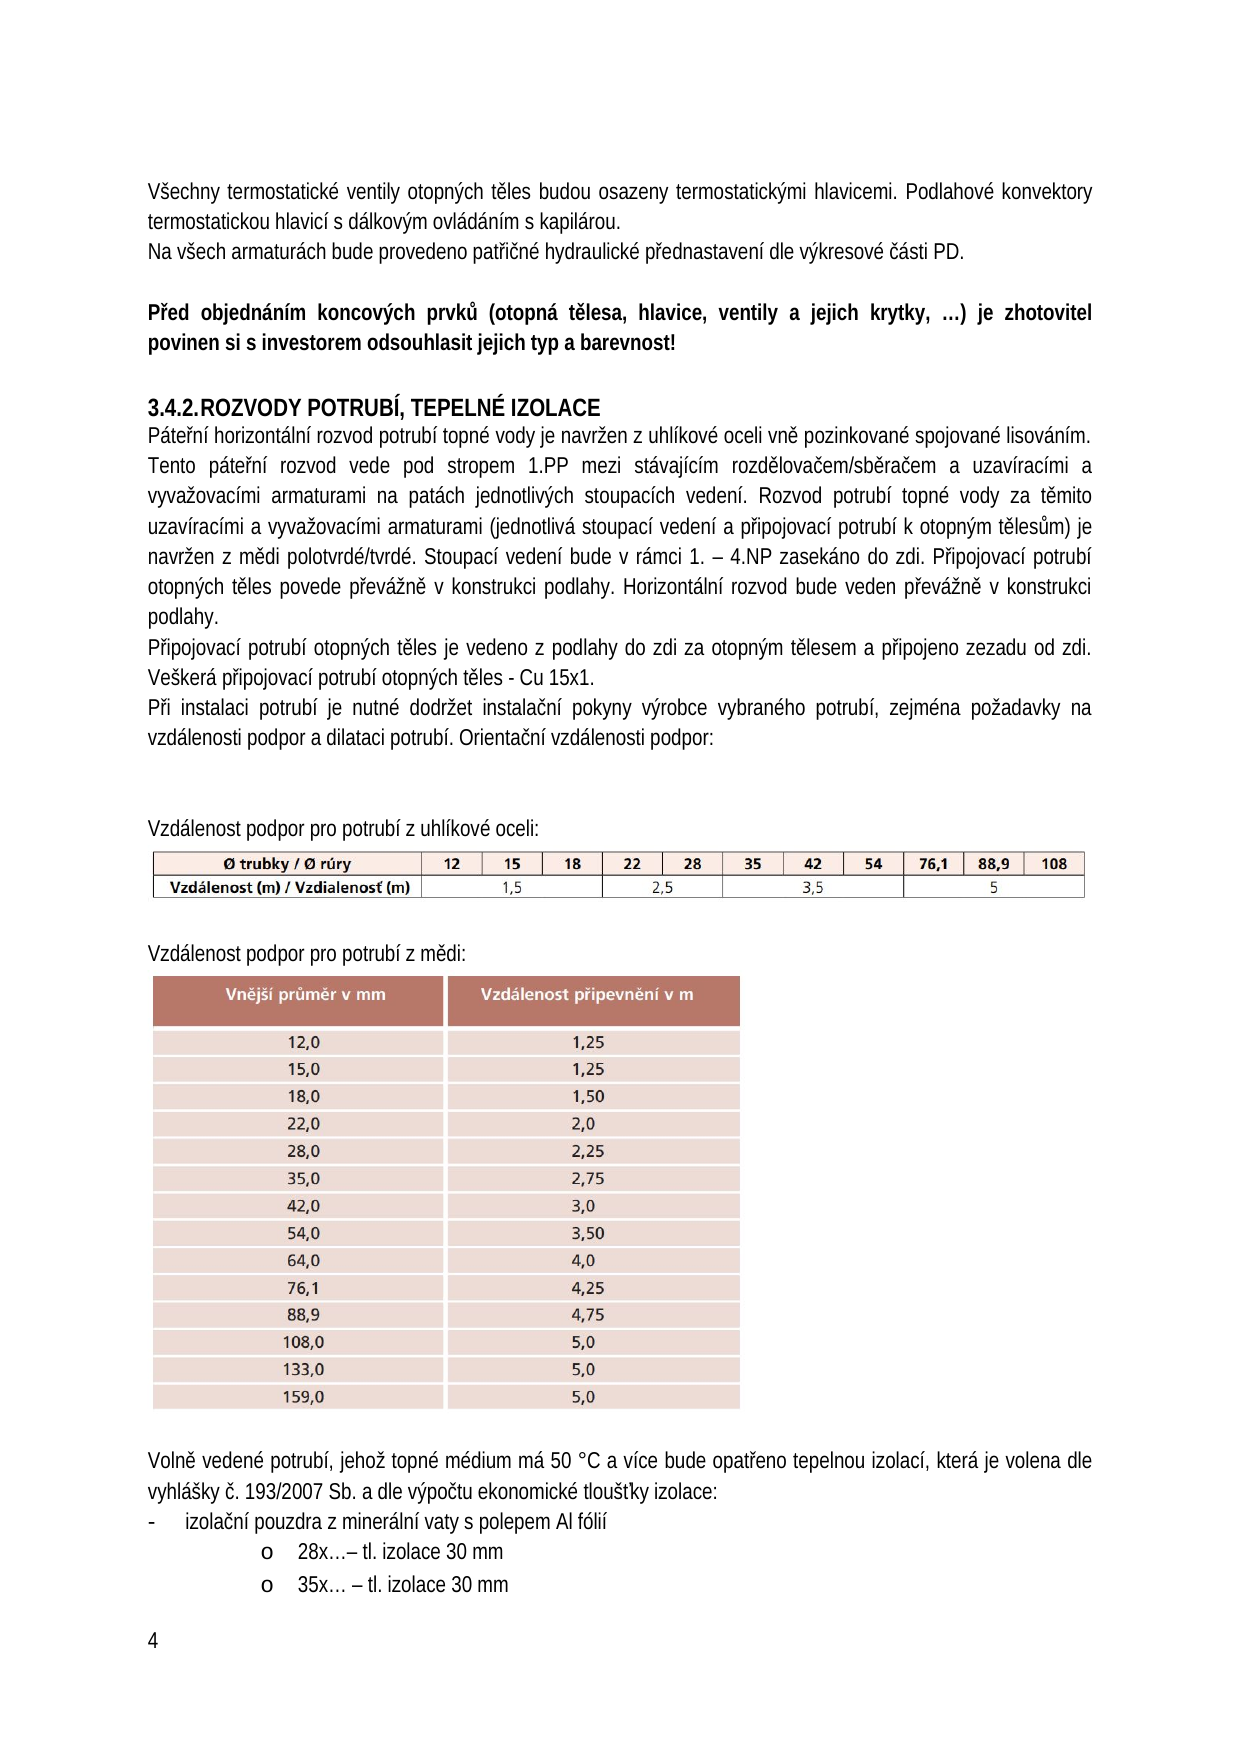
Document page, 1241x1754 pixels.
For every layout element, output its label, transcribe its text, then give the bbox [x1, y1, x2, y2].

list izolační pouzdra z minerální vaty s polepem Al fólií [148, 1508, 1093, 1534]
text Připojovací potrubí otopných těles je vedeno z podlahy do zdi za otopným tělesem a připojeno zezadu od zdi. Veškerá připojovací potrubí otopných těles - Cu 15x1. [148, 633, 1093, 690]
picture [147, 970, 746, 1414]
text Vzdálenost podpor pro potrubí z uhlíkové oceli: [148, 815, 1093, 841]
subtitle ROZVODY POTRUBÍ, TEPELNÉ IZOLACE [148, 393, 1093, 422]
text Páteřní horizontální rozvod potrubí topné vody je navržen z uhlíkové oceli vně pozinkované spojované lisováním. Tento páteřní rozvod vede pod stropem 1.PP mezi stávajícím rozdělovačem/sběračem a uzavíracími a vyvažovacími armaturami na patách jednotlivých stoupacích vedení. Rozvod potrubí topné vody za těmito uzavíracími a vyvažovacími armaturami (jednotlivá stoupací vedení a připojovací potrubí k otopným tělesům) je navržen z mědi polotvrdé/tvrdé. Stoupací vedení bude v rámci 1. – 4.NP zasekáno do zdi. Připojovací potrubí otopných těles povede převážně v konstrukci podlahy. Horizontální rozvod bude veden převážně v konstrukci podlahy. [148, 422, 1093, 630]
text Na všech armaturách bude provedeno patřičné hydraulické přednastavení dle výkresové části PD. [148, 238, 1093, 264]
list 28x…– tl. izolace 30 mm [260, 1538, 1093, 1566]
picture [147, 845, 1092, 906]
text Vzdálenost podpor pro potrubí z mědi: [148, 940, 1093, 966]
text Při instalaci potrubí je nutné dodržet instalační pokyny výrobce vybraného potrubí, zejména požadavky na vzdálenosti podpor a dilataci potrubí. Orientační vzdálenosti podpor: [148, 694, 1093, 751]
text Před objednáním koncových prvků (otopná tělesa, hlavice, ventily a jejich krytky, …) je zhotovitel povinen si s investorem odsouhlasit jejich typ a barevnost! [148, 299, 1093, 355]
text Volně vedené potrubí, jehož topné médium má 50 °C a více bude opatřeno tepelnou izolací, která je volena dle vyhlášky č. 193/2007 Sb. a dle výpočtu ekonomické tloušťky izolace: [148, 1447, 1093, 1504]
text Všechny termostatické ventily otopných těles budou osazeny termostatickými hlavicemi. Podlahové konvektory termostatickou hlavicí s dálkovým ovládáním s kapilárou. [148, 178, 1093, 234]
list 35x… – tl. izolace 30 mm [260, 1571, 1093, 1599]
